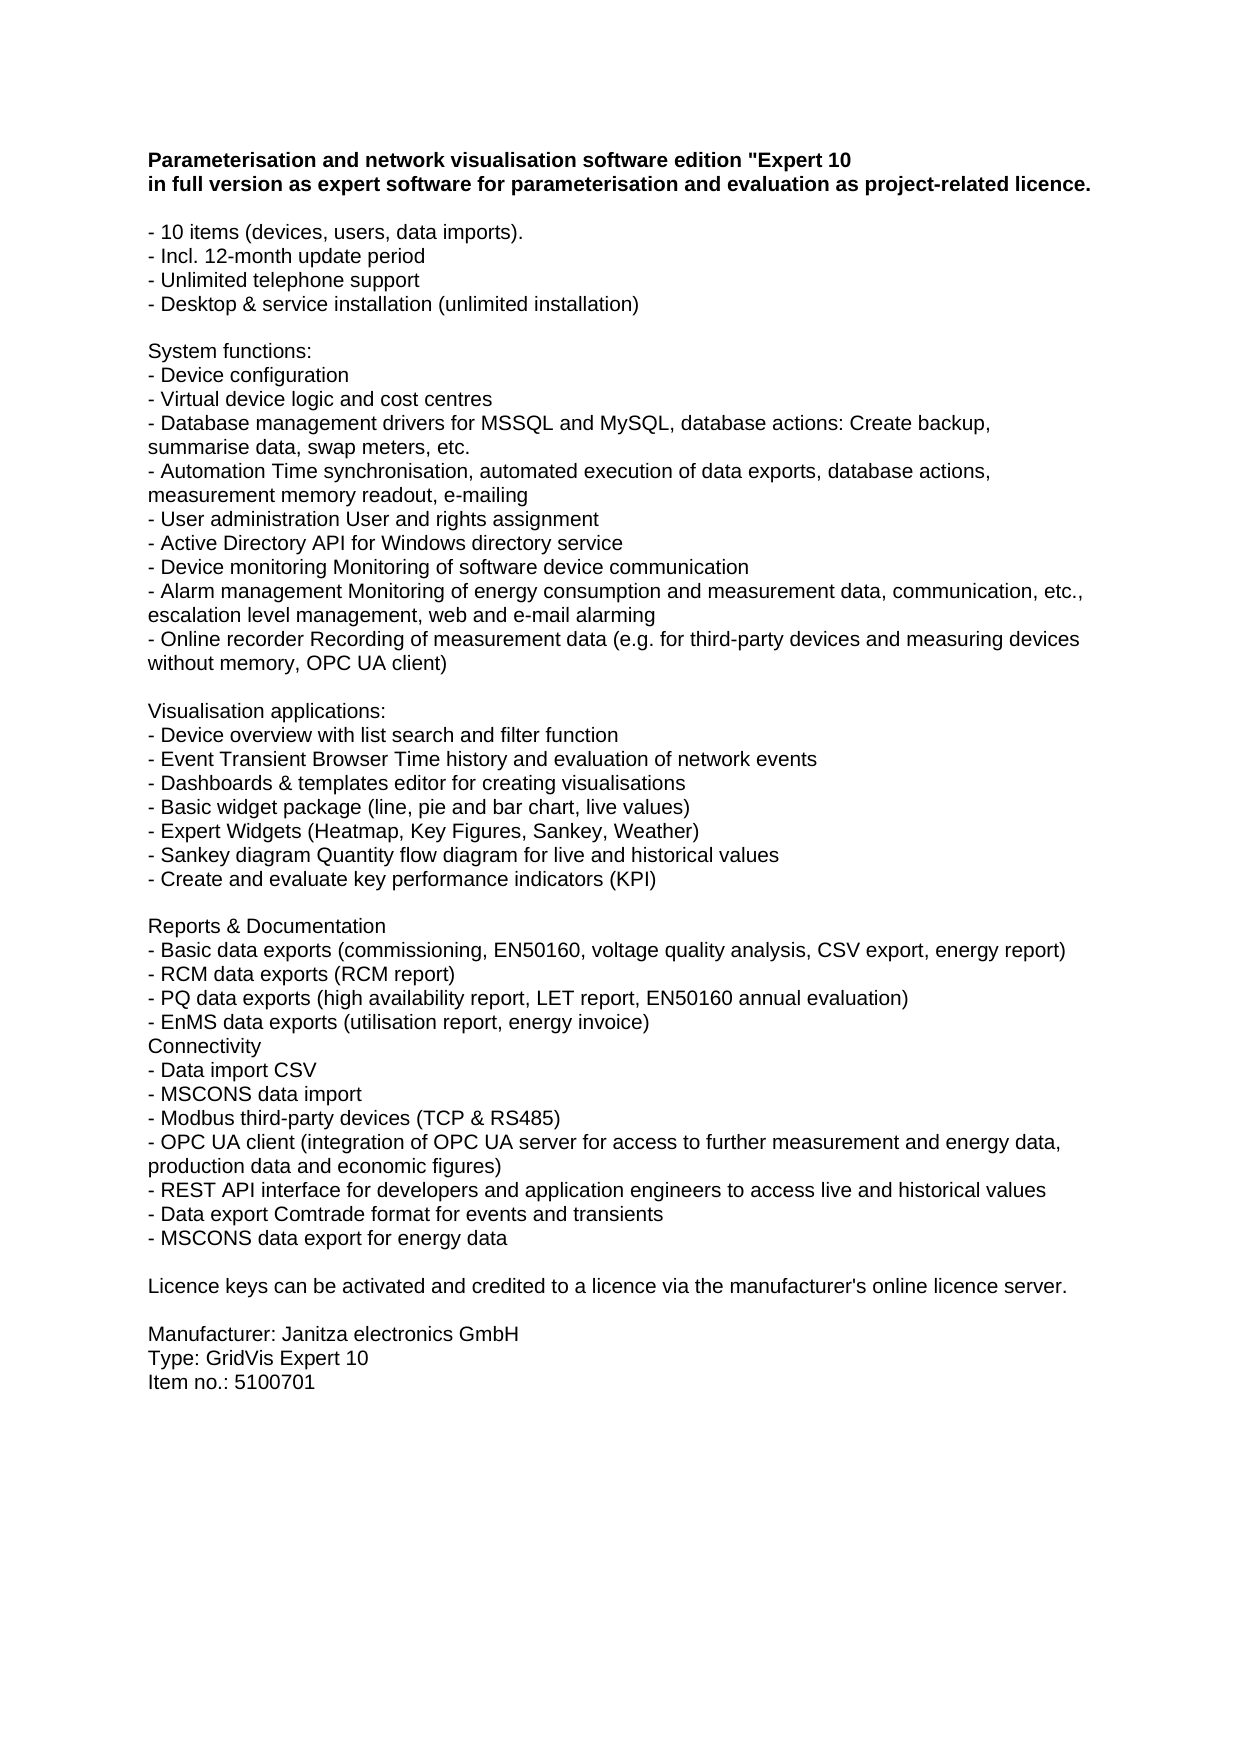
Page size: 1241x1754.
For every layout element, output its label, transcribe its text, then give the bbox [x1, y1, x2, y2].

text - RCM data exports (RCM report) [148, 962, 1093, 986]
text - Expert Widgets (Heatmap, Key Figures, Sankey, Weather) [148, 818, 1093, 842]
text - 10 items (devices, users, data imports). [148, 219, 1093, 243]
text Parameterisation and network visualisation software edition "Expert 10 [148, 148, 1093, 172]
text - Database management drivers for MSSQL and MySQL, database actions: Create backup, summarise data, swap meters, etc. [148, 411, 1093, 459]
text - Modbus third-party devices (TCP & RS485) [148, 1106, 1093, 1130]
text Visualisation applications: [148, 699, 1093, 723]
text - Create and evaluate key performance indicators (KPI) [148, 866, 1093, 890]
text - Basic data exports (commissioning, EN50160, voltage quality analysis, CSV export, energy report) [148, 938, 1093, 962]
text - OPC UA client (integration of OPC UA server for access to further measurement and energy data, production data and economic figures) [148, 1130, 1093, 1178]
text Type: GridVis Expert 10 [148, 1346, 1093, 1369]
text System functions: [148, 339, 1093, 363]
text - Sankey diagram Quantity flow diagram for live and historical values [148, 842, 1093, 866]
text - Desktop & service installation (unlimited installation) [148, 291, 1093, 315]
text - Data export Comtrade format for events and transients [148, 1202, 1093, 1226]
text Reports & Documentation [148, 914, 1093, 938]
text - REST API interface for developers and application engineers to access live and historical values [148, 1178, 1093, 1202]
text Manufacturer: Janitza electronics GmbH [148, 1322, 1093, 1346]
text - Device overview with list search and filter function [148, 723, 1093, 747]
text Licence keys can be activated and credited to a licence via the manufacturer's online licence server. [148, 1274, 1093, 1298]
text - Event Transient Browser Time history and evaluation of network events [148, 747, 1093, 771]
text - Data import CSV [148, 1058, 1093, 1082]
text - Virtual device logic and cost centres [148, 387, 1093, 411]
text in full version as expert software for parameterisation and evaluation as project-related licence. [148, 172, 1093, 196]
text - MSCONS data export for energy data [148, 1226, 1093, 1250]
text - Unlimited telephone support [148, 267, 1093, 291]
text - Automation Time synchronisation, automated execution of data exports, database actions, measurement memory readout, e-mailing [148, 459, 1093, 507]
text - Device monitoring Monitoring of software device communication [148, 555, 1093, 579]
text Item no.: 5100701 [148, 1369, 1093, 1393]
text - Dashboards & templates editor for creating visualisations [148, 771, 1093, 794]
text - Alarm management Monitoring of energy consumption and measurement data, communication, etc., escalation level management, web and e-mail alarming [148, 579, 1093, 627]
text - Incl. 12-month update period [148, 243, 1093, 267]
text - Active Directory API for Windows directory service [148, 531, 1093, 555]
text - Device configuration [148, 363, 1093, 387]
text - MSCONS data import [148, 1082, 1093, 1106]
text Connectivity [148, 1034, 1093, 1058]
text - PQ data exports (high availability report, LET report, EN50160 annual evaluation) [148, 986, 1093, 1010]
text - Online recorder Recording of measurement data (e.g. for third-party devices and measuring devices without memory, OPC UA client) [148, 627, 1093, 675]
text - Basic widget package (line, pie and bar chart, live values) [148, 794, 1093, 818]
text - EnMS data exports (utilisation report, energy invoice) [148, 1010, 1093, 1034]
text - User administration User and rights assignment [148, 507, 1093, 531]
